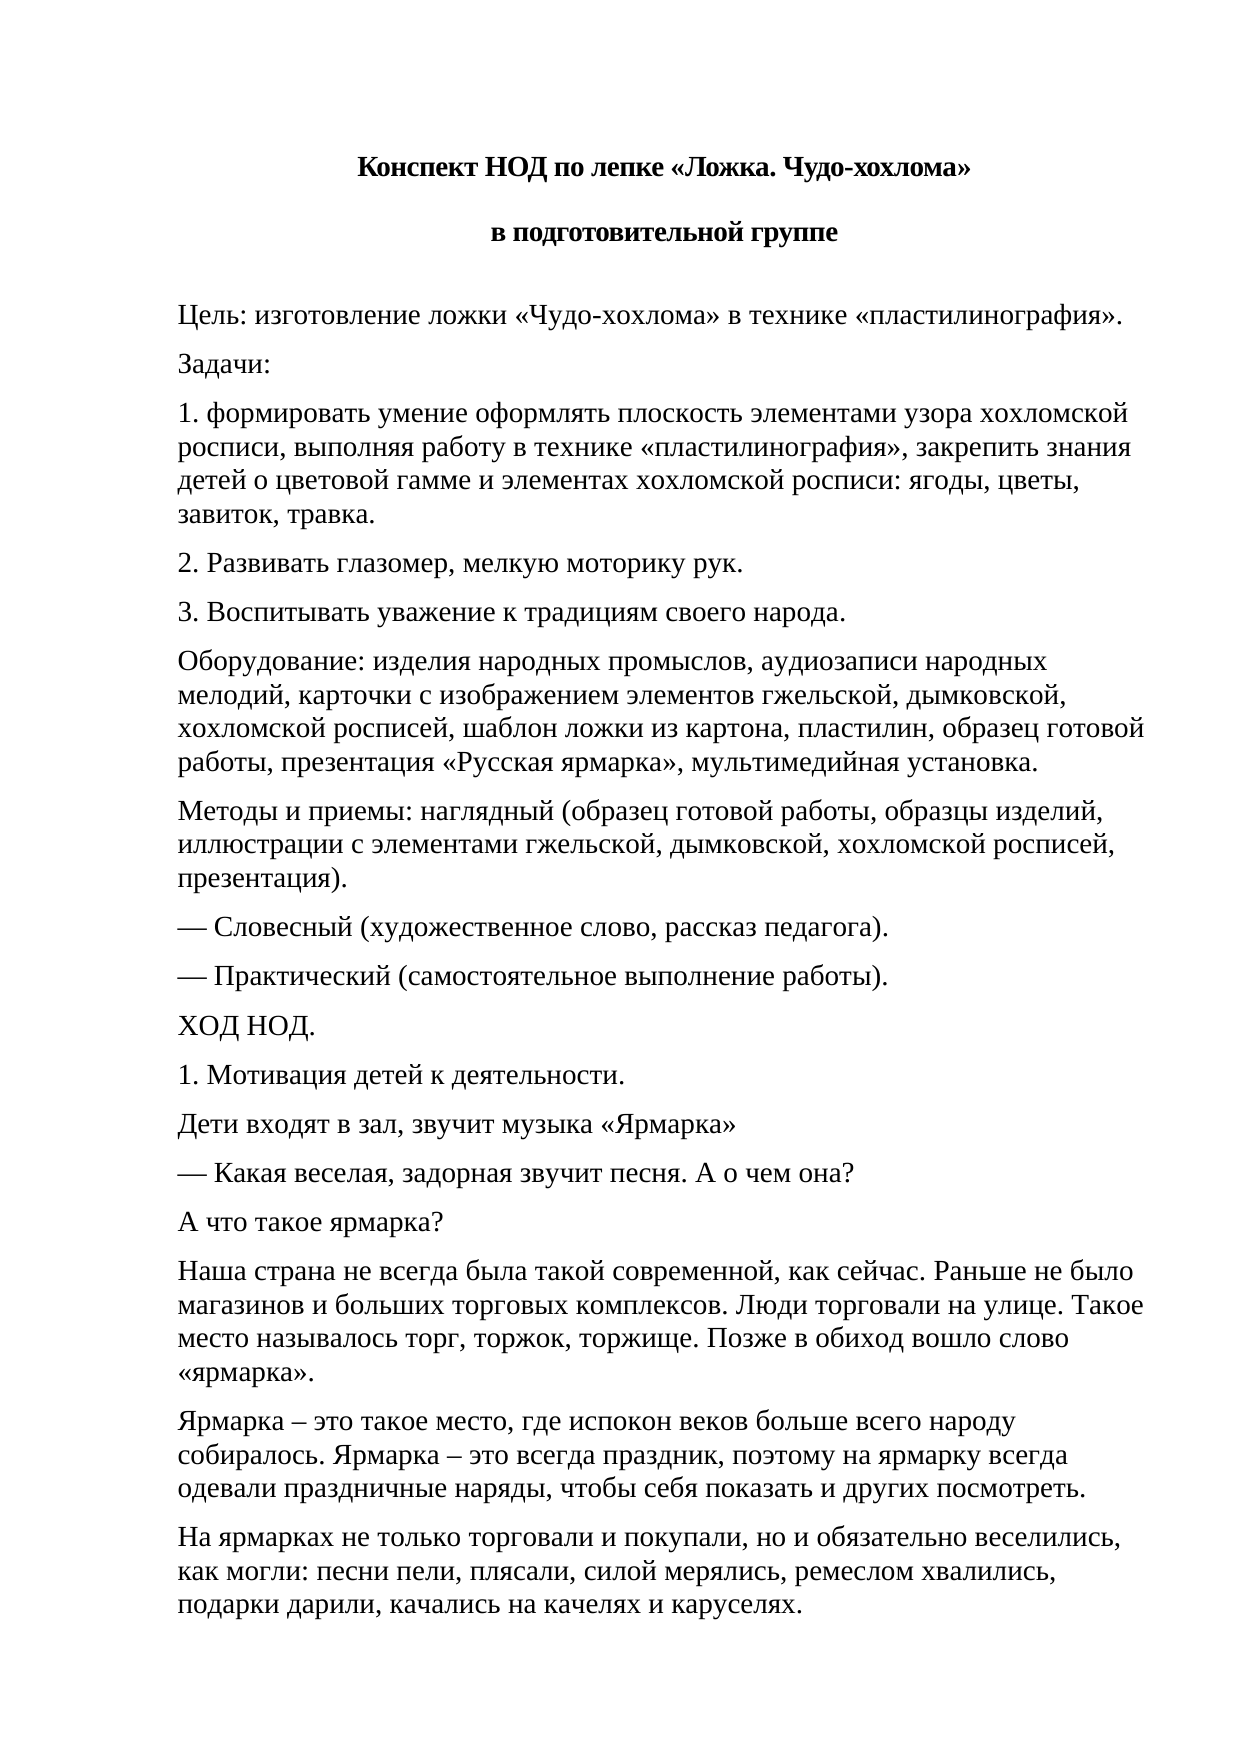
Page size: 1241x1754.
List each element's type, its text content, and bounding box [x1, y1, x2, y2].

text Методы и приемы: наглядный (образец готовой работы, образцы изделий, иллюстрации с элементами гжельской, дымковской, хохломской росписей, презентация). [177, 793, 1152, 894]
text Цель: изготовление ложки «Чудо-хохлома» в технике «пластилинография». [177, 263, 1152, 330]
text Ярмарка – это такое место, где испокон веков больше всего народу собиралось. Ярмарка – это всегда праздник, поэтому на ярмарку всегда одевали праздничные наряды, чтобы себя показать и других посмотреть. [177, 1403, 1152, 1504]
text в подготовительной группе [177, 214, 1152, 248]
text А что такое ярмарка? [177, 1204, 1152, 1238]
text ХОД НОД. [177, 1008, 1152, 1041]
text 3. Воспитывать уважение к традициям своего народа. [177, 594, 1152, 628]
text — Какая веселая, задорная звучит песня. А о чем она? [177, 1155, 1152, 1189]
text 2. Развивать глазомер, мелкую моторику рук. [177, 545, 1152, 578]
text — Практический (самостоятельное выполнение работы). [177, 958, 1152, 992]
text Оборудование: изделия народных промыслов, аудиозаписи народных мелодий, карточки с изображением элементов гжельской, дымковской, хохломской росписей, шаблон ложки из картона, пластилин, образец готовой работы, презентация «Русская ярмарка», мультимедийная установка. [177, 643, 1152, 777]
text 1. Мотивация детей к деятельности. [177, 1057, 1152, 1090]
text — Словесный (художественное слово, рассказ педагога). [177, 909, 1152, 943]
text На ярмарках не только торговали и покупали, но и обязательно веселились, как могли: песни пели, плясали, силой мерялись, ремеслом хвалились, подарки дарили, качались на качелях и каруселях. [177, 1519, 1152, 1620]
text Конспект НОД по лепке «Ложка. Чудо-хохлома» [177, 149, 1152, 183]
text Наша страна не всегда была такой современной, как сейчас. Раньше не было магазинов и больших торговых комплексов. Люди торговали на улице. Такое место называлось торг, торжок, торжище. Позже в обиход вошло слово «ярмарка». [177, 1253, 1152, 1388]
text 1. формировать умение оформлять плоскость элементами узора хохломской росписи, выполняя работу в технике «пластилинография», закрепить знания детей о цветовой гамме и элементах хохломской росписи: ягоды, цветы, завиток, травка. [177, 395, 1152, 529]
text Задачи: [177, 346, 1152, 379]
text Дети входят в зал, звучит музыка «Ярмарка» [177, 1106, 1152, 1139]
